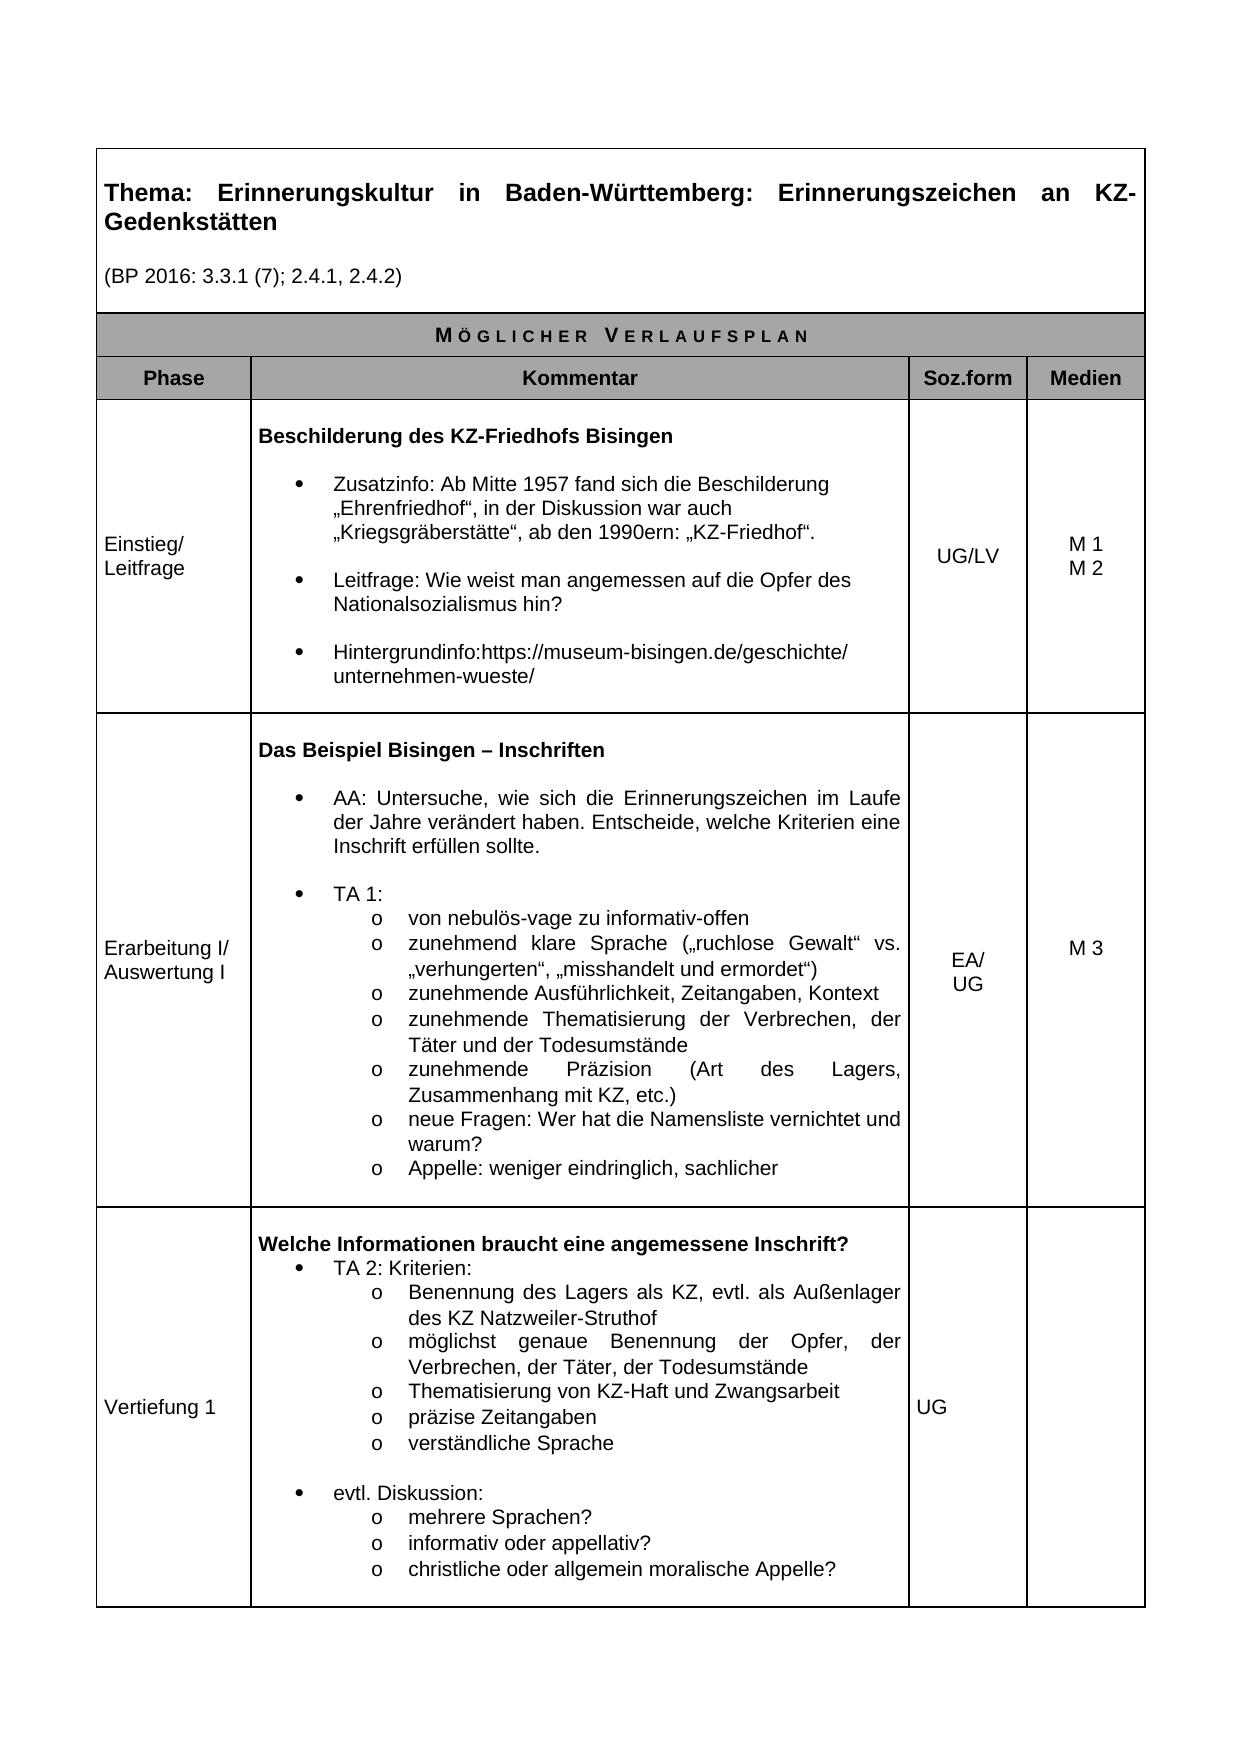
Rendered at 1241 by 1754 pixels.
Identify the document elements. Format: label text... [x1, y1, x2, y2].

table_cell UG/LV [910, 400, 1026, 712]
table_cell M 1 M 2 [1028, 400, 1144, 712]
table_cell M ö g l i c h e r V e r l a u f s p l a n [97, 314, 1144, 356]
table_cell EA/ UG [910, 714, 1026, 1206]
table_cell Phase [97, 357, 250, 399]
table_cell Kommentar [252, 357, 908, 399]
table_cell M 3 [1028, 714, 1144, 1206]
table_cell Medien [1028, 357, 1144, 399]
table_cell Das Beispiel Bisingen – Inschriften AA: Untersuche, wie sich die Erinnerungszeichen im Laufe der Jahre verändert haben. Entscheide, welche Kriterien eine Inschrift erfüllen sollte. TA 1: von nebulös-vage zu informativ-offen zunehmend klare Sprache („ruchlose Gewalt“ vs. „verhungerten“, „misshandelt und ermordet“) zunehmende Ausführlichkeit, Zeitangaben, Kontext zunehmende Thematisierung der Verbrechen, der Täter und der Todesumstände zunehmende Präzision (Art des Lagers, Zusammenhang mit KZ, etc.) neue Fragen: Wer hat die Namensliste vernichtet und warum? Appelle: weniger eindringlich, sachlicher [252, 714, 908, 1206]
table_cell Vertiefung 1 [97, 1208, 250, 1606]
table_cell Soz.form [910, 357, 1026, 399]
table_cell Einstieg/ Leitfrage [97, 400, 250, 712]
table_cell [1028, 1208, 1144, 1606]
table_cell Erarbeitung I/ Auswertung I [97, 714, 250, 1206]
table_header Thema: Erinnerungskultur in Baden-Württemberg: Erinnerungszeichen an KZ-Gedenkstätten (BP 2016: 3.3.1 (7); 2.4.1, 2.4.2) [97, 149, 1144, 312]
table_cell UG [910, 1208, 1026, 1606]
table_cell Beschilderung des KZ-Friedhofs Bisingen Zusatzinfo: Ab Mitte 1957 fand sich die Beschilderung „Ehrenfriedhof“, in der Diskussion war auch „Kriegsgräberstätte“, ab den 1990ern: „KZ-Friedhof“. Leitfrage: Wie weist man angemessen auf die Opfer des Nationalsozialismus hin? Hintergrundinfo:https://museum-bisingen.de/geschichte/unternehmen-wueste/ [252, 400, 908, 712]
table_cell Welche Informationen braucht eine angemessene Inschrift? TA 2: Kriterien: Benennung des Lagers als KZ, evtl. als Außenlager des KZ Natzweiler-Struthof möglichst genaue Benennung der Opfer, der Verbrechen, der Täter, der Todesumstände Thematisierung von KZ-Haft und Zwangsarbeit präzise Zeitangaben verständliche Sprache evtl. Diskussion: mehrere Sprachen? informativ oder appellativ? christliche oder allgemein moralische Appelle? [252, 1208, 908, 1606]
